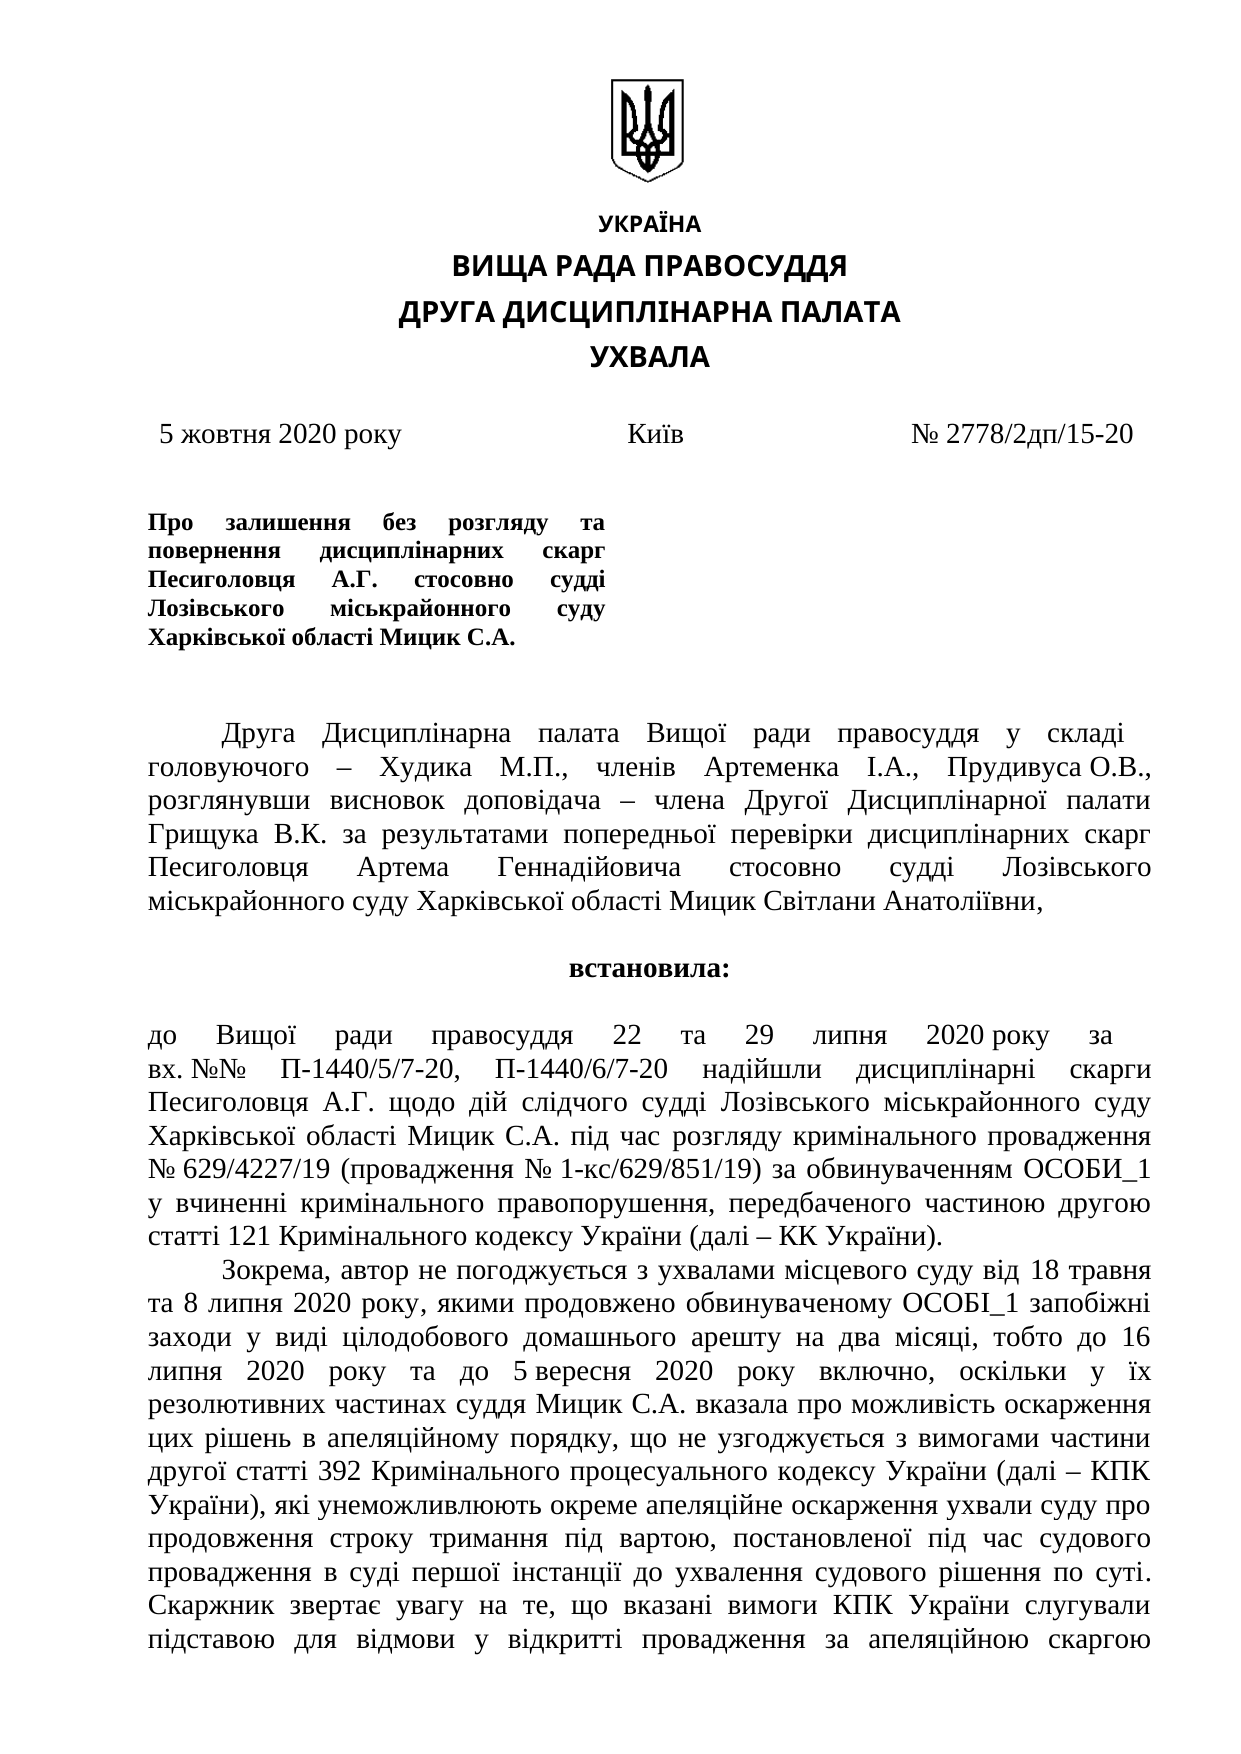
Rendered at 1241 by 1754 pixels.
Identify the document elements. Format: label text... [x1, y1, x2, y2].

table_header 5 жовтня 2020 року [148, 416, 498, 449]
text ДРУГА ДИСЦИПЛІНАРНА ПАЛАТА [148, 291, 1152, 331]
table_header № 2778/2дп/15-20 [812, 416, 1144, 449]
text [148, 1554, 1152, 1654]
text до Вищої ради правосуддя 22 та 29 липня 2020 року за вх. №№ П-1440/5/7-20, П-1440/6/7-20 надійшли дисциплінарні скарги Песиголовця А.Г. щодо дій слідчого судді Лозівського міськрайонного суду Харківської області Мицик С.А. під час розгляду кримінального провадження № 629/4227/19 (провадження № 1-кс/629/851/19) за обвинуваченням ОСОБИ_1 у вчиненні кримінального правопорушення, передбаченого частиною другою статті 121 Кримінального кодексу України (далі – КК України). [148, 1017, 1152, 1252]
text ВИЩА РАДА ПРАВОСУДДЯ [148, 245, 1152, 285]
text Про залишення без розгляду та повернення дисциплінарних скарг Песиголовця А.Г. стосовно судді Лозівського міськрайонного суду Харківської області Мицик С.А. [148, 507, 606, 651]
text встановила: [148, 950, 1152, 984]
text УХВАЛА [148, 337, 1152, 376]
text Друга Дисциплінарна палата Вищої ради правосуддя у складі головуючого – Худика М.П., членів Артеменка І.А., Прудивуса О.В., розглянувши висновок доповідача – члена Другої Дисциплінарної палати Грищука В.К. за результатами попередньої перевірки дисциплінарних скарг Песиголовця Артема Геннадійовича стосовно судді Лозівського міськрайонного суду Харківської області Мицик Світлани Анатоліївни, [148, 715, 1152, 917]
table_header Київ [499, 416, 812, 449]
picture [608, 77, 691, 184]
text УКРАЇНА [148, 208, 1152, 239]
